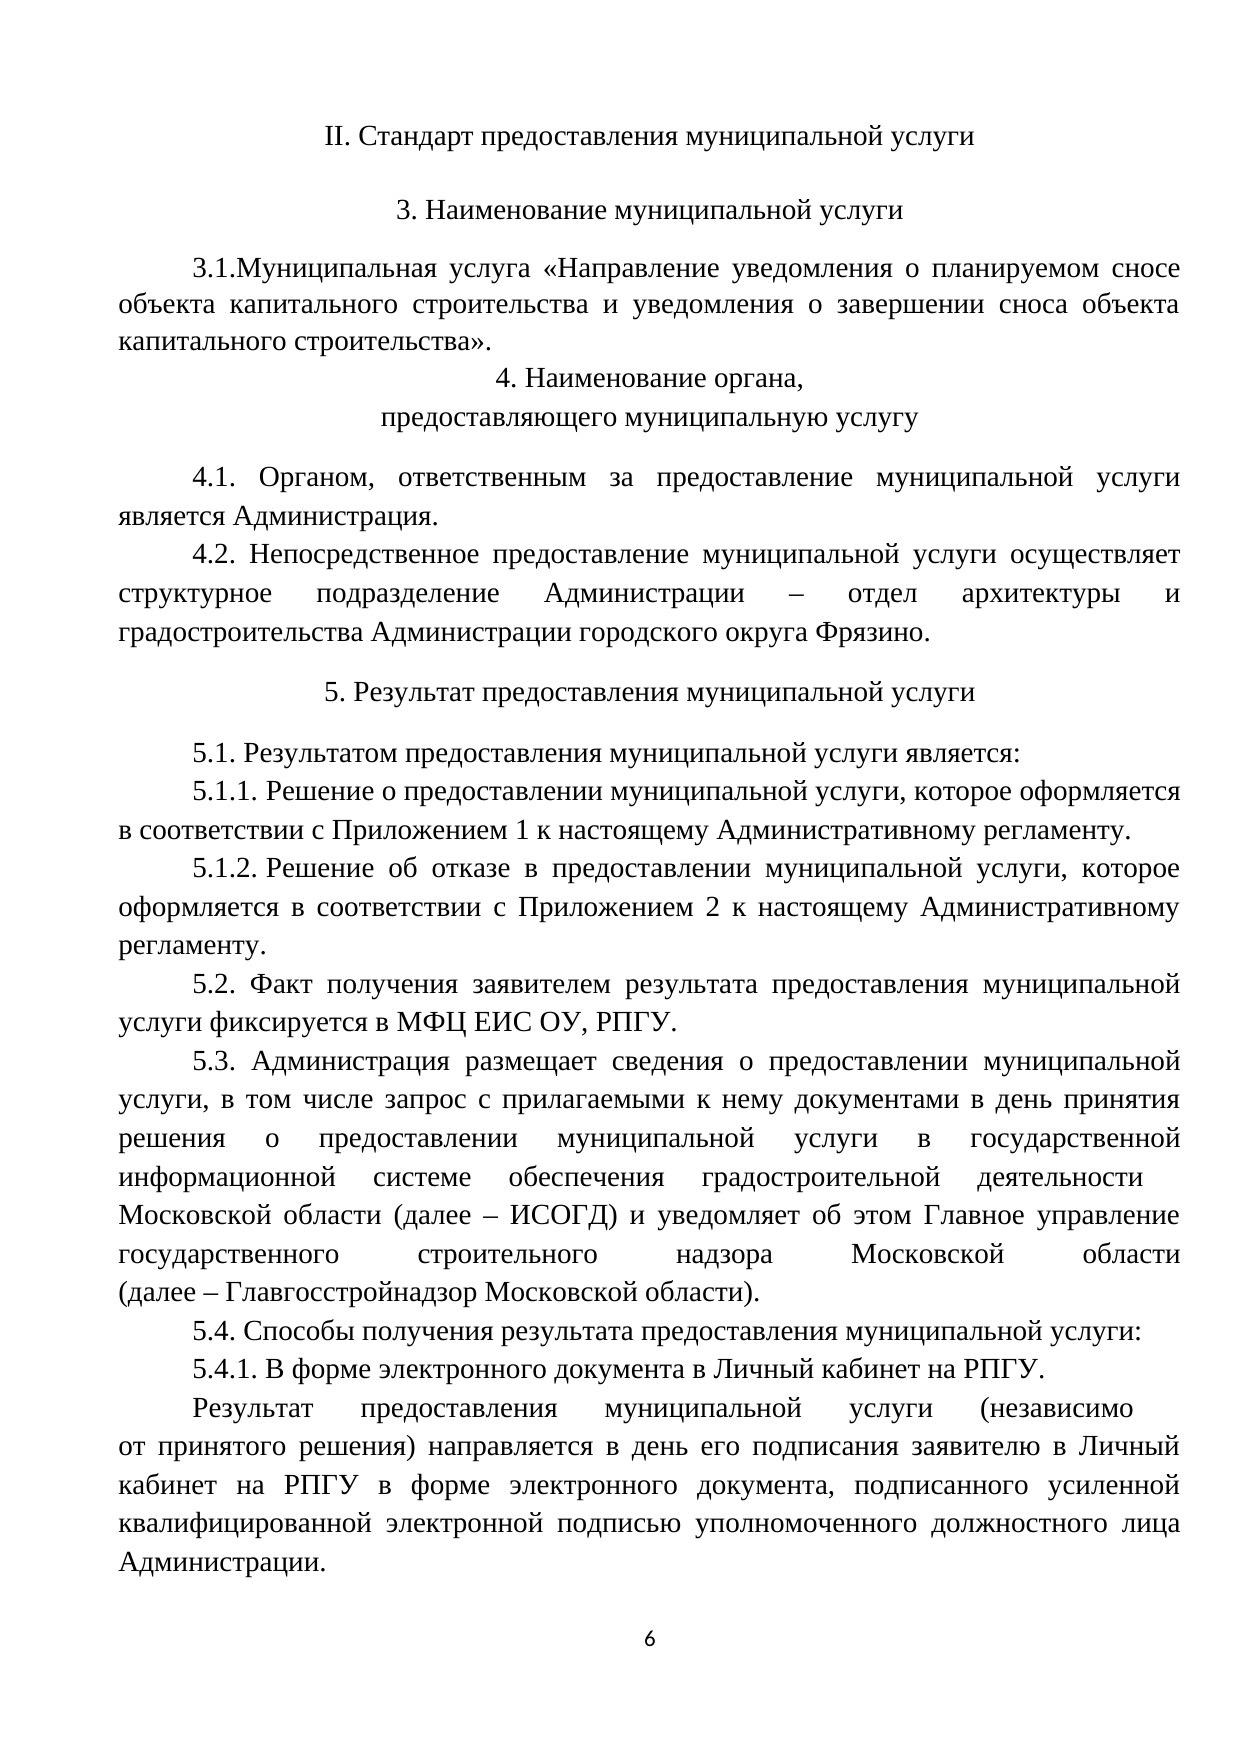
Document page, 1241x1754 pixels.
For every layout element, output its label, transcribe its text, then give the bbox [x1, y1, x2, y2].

text Результат предоставления муниципальной услуги (независимо от принятого решения) направляется в день его подписания заявителю в Личный кабинет на РПГУ в форме электронного документа, подписанного усиленной квалифицированной электронной подписью уполномоченного должностного лица Администрации. [118, 1390, 1181, 1578]
subtitle 5. Результат предоставления муниципальной услуги [118, 674, 1181, 708]
subtitle II. Стандарт предоставления муниципальной услуги [118, 118, 1181, 152]
text 5.1. Результатом предоставления муниципальной услуги является: [118, 735, 1181, 768]
text 4.2. Непосредственное предоставление муниципальной услуги осуществляет структурное подразделение Администрации – отдел архитектуры и градостроительства Администрации городского округа Фрязино. [118, 537, 1181, 647]
text 5.4. Способы получения результата предоставления муниципальной услуги: [118, 1313, 1181, 1346]
text 5.4.1. В форме электронного документа в Личный кабинет на РПГУ. [118, 1351, 1181, 1385]
text 5.3. Администрация размещает сведения о предоставлении муниципальной услуги, в том числе запрос с прилагаемыми к нему документами в день принятия решения о предоставлении муниципальной услуги в государственной информационной системе обеспечения градостроительной деятельности Московской области (далее – ИСОГД) и уведомляет об этом Главное управление государственного строительного надзора Московской области (далее – Главгосстройнадзор Московской области). [118, 1043, 1181, 1308]
text 3.1.Муниципальная услуга «Направление уведомления о планируемом сносе объекта капитального строительства и уведомления о завершении сноса объекта капитального строительства». [118, 250, 1181, 357]
text 4.1. Органом, ответственным за предоставление муниципальной услуги является Администрация. [118, 459, 1181, 532]
list Решение о предоставлении муниципальной услуги, которое оформляется в соответствии с Приложением 1 к настоящему Административному регламенту. [118, 773, 1181, 845]
subtitle 4. Наименование органа, предоставляющего муниципальную услугу [118, 360, 1181, 432]
list Решение об отказе в предоставлении муниципальной услуги, которое оформляется в соответствии с Приложением 2 к настоящему Административному регламенту. [118, 850, 1181, 961]
list 5.2. Факт получения заявителем результата предоставления муниципальной услуги фиксируется в МФЦ ЕИС ОУ, РПГУ. [118, 966, 1181, 1038]
subtitle 3. Наименование муниципальной услуги [118, 192, 1181, 225]
